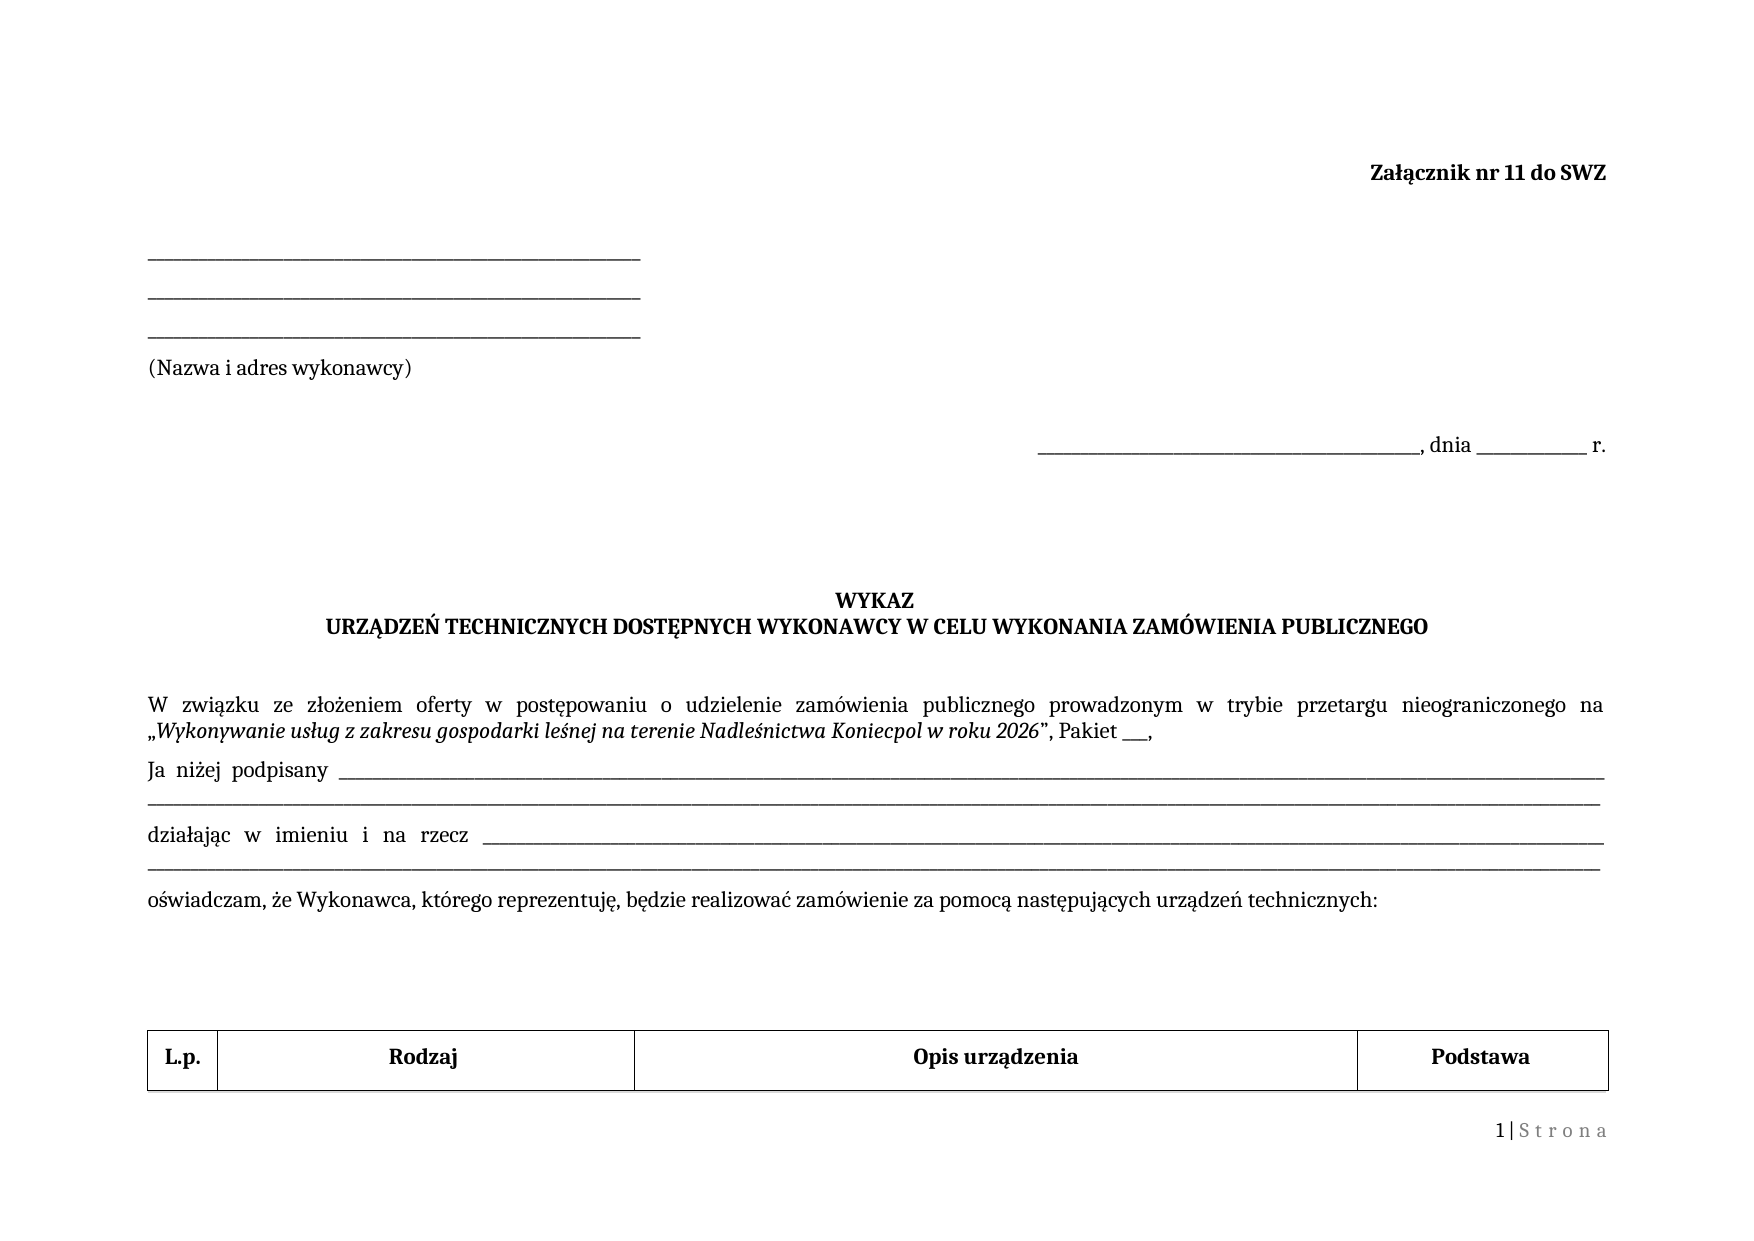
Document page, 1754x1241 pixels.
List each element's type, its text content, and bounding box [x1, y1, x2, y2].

table_header L.p. [148, 1031, 217, 1090]
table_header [635, 1031, 1357, 1090]
text działając w imieniu i na rzecz ____________________________________________________________________________________________________________________________________ ___________________________________________________________________________________________________________________________________________________________________________ [148, 822, 1606, 875]
text (Nazwa i adres wykonawcy) [148, 354, 1606, 381]
text WYKAZ URZĄDZEŃ TECHNICZNYCH DOSTĘPNYCH WYKONAWCY W CELU WYKONANIA ZAMÓWIENIA PUBLICZNEGO [148, 587, 1606, 640]
text __________________________________________________________ [148, 277, 1606, 303]
text oświadczam, że Wykonawca, którego reprezentuję, będzie realizować zamówienie za pomocą następujących urządzeń technicznych: [148, 887, 1606, 913]
text __________________________________________________________ [148, 238, 1606, 264]
text Załącznik nr 11 do SWZ [148, 160, 1606, 186]
text __________________________________________________________ [148, 316, 1606, 342]
text W związku ze złożeniem oferty w postępowaniu o udzielenie zamówienia publicznego prowadzonym w trybie przetargu nieograniczonego na „Wykonywanie usług z zakresu gospodarki leśnej na terenie Nadleśnictwa Koniecpol w roku 2026”, Pakiet ___, [148, 692, 1606, 744]
table_header Rodzaj urządzenia [218, 1031, 634, 1090]
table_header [1358, 1031, 1608, 1090]
text Ja niżej podpisany _____________________________________________________________________________________________________________________________________________________ ___________________________________________________________________________________________________________________________________________________________________________ [148, 757, 1606, 809]
text _____________________________________________, dnia _____________ r. [148, 432, 1606, 458]
